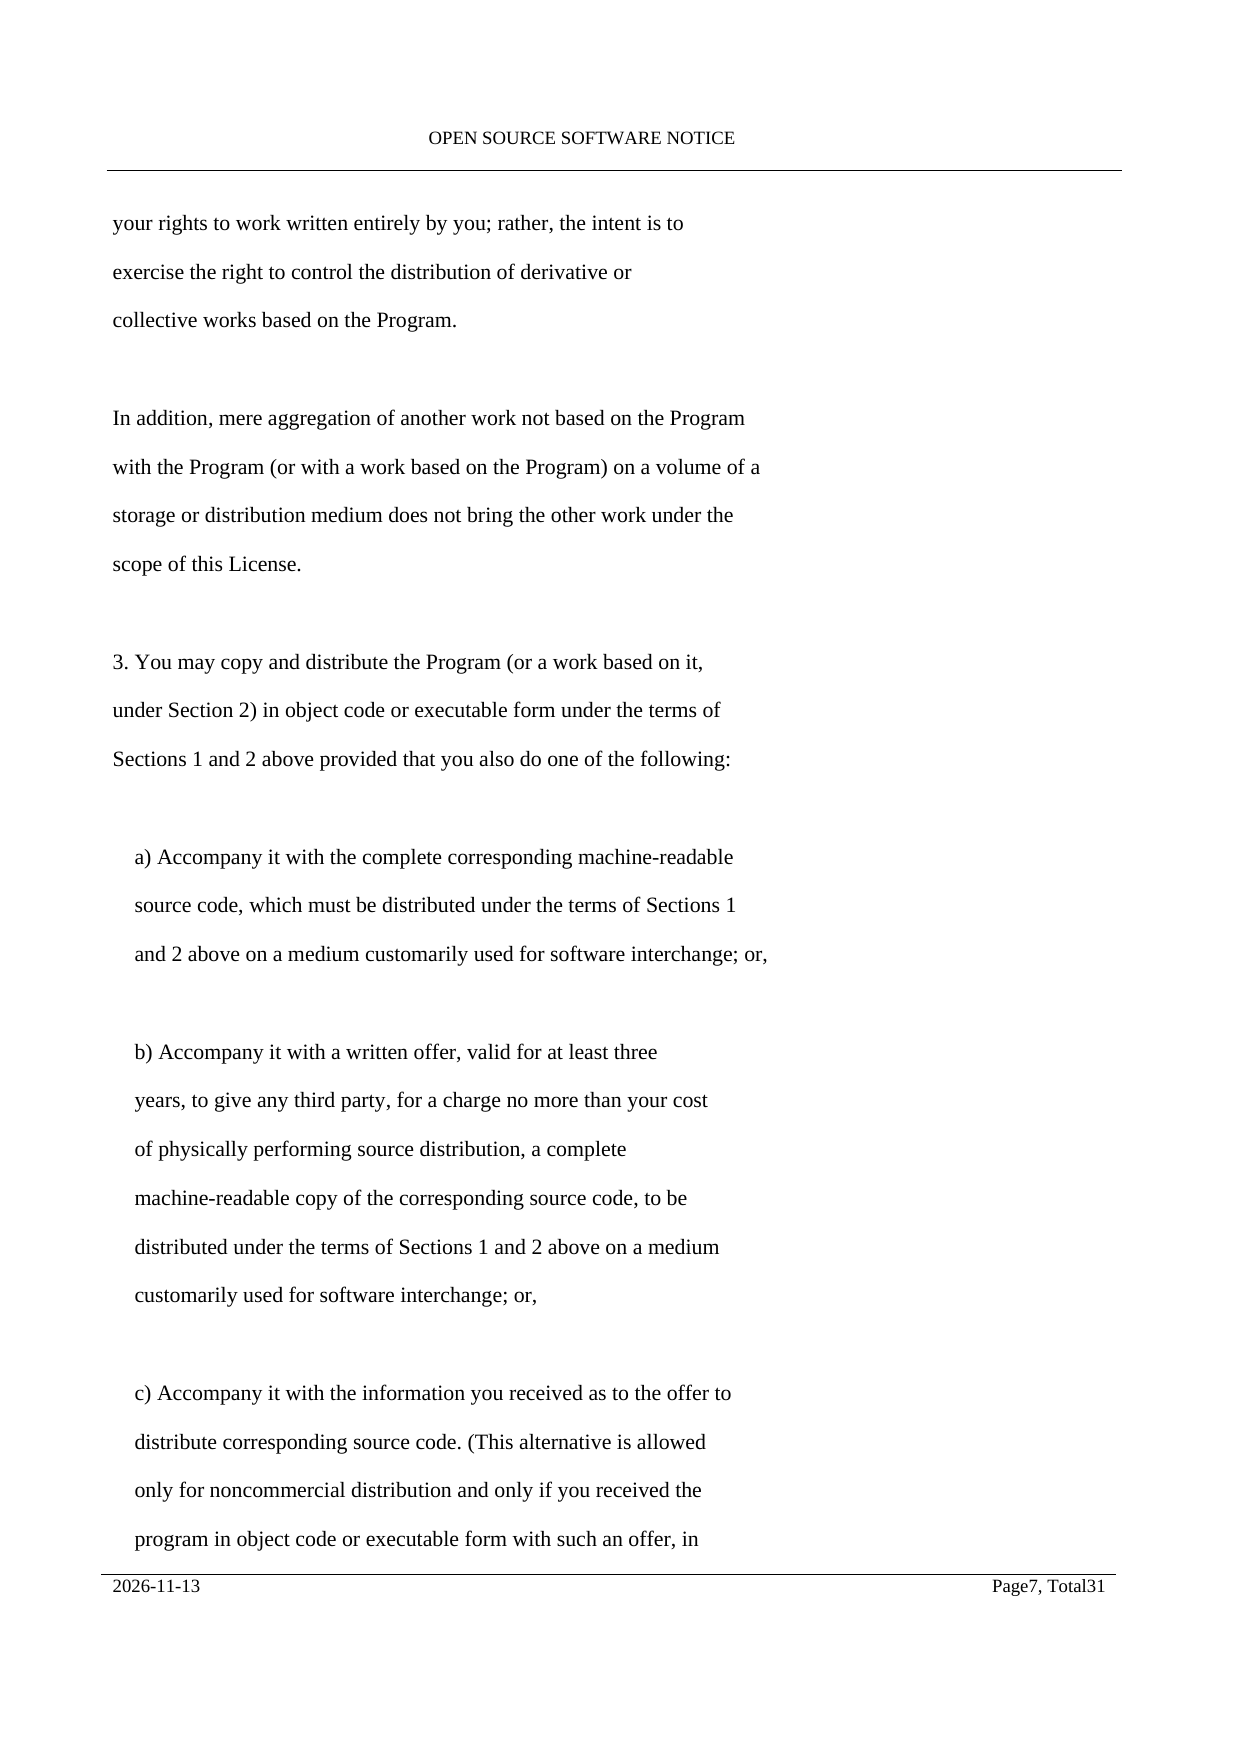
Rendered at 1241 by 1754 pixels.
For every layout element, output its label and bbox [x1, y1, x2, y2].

text [112, 206, 1128, 1555]
